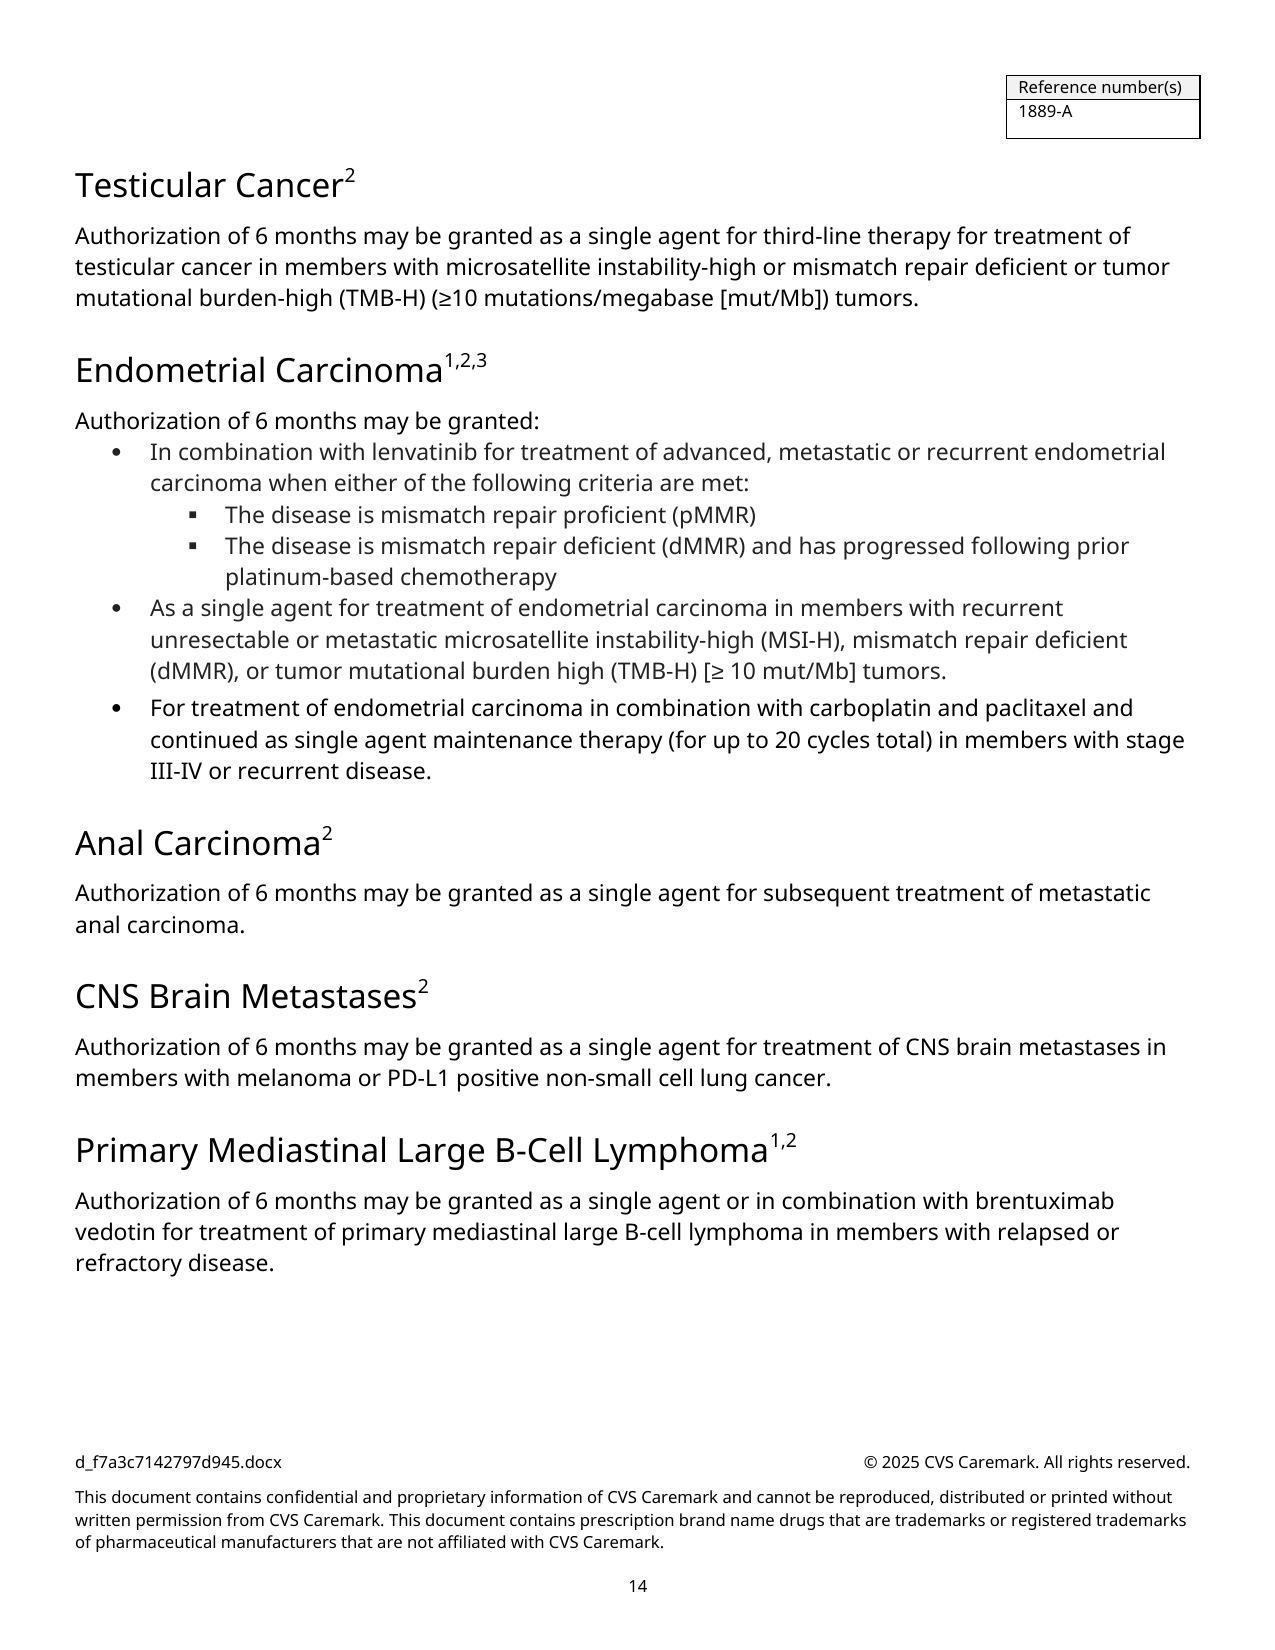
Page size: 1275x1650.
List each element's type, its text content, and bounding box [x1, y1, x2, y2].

text Authorization of 6 months may be granted as a single agent for third-line therapy for treatment of testicular cancer in members with microsatellite instability-high or mismatch repair deficient or tumor mutational burden-high (TMB-H) (≥10 mutations/megabase [mut/Mb]) tumors. [75, 220, 1200, 313]
text Authorization of 6 months may be granted as a single agent for subsequent treatment of metastatic anal carcinoma. [75, 877, 1200, 940]
list As a single agent for treatment of endometrial carcinoma in members with recurrent unresectable or metastatic microsatellite instability-high (MSI-H), mismatch repair deficient (dMMR), or tumor mutational burden high (TMB-H) [≥ 10 mut/Mb] tumors. [112, 592, 1200, 686]
list The disease is mismatch repair proficient (pMMR) [187, 498, 1161, 530]
list The disease is mismatch repair deficient (dMMR) and has progressed following prior platinum-based chemotherapy [187, 530, 1161, 592]
subtitle Endometrial Carcinoma1,2,3 [75, 347, 1200, 392]
text Authorization of 6 months may be granted as a single agent for treatment of CNS brain metastases in members with melanoma or PD-L1 positive non-small cell lung cancer. [75, 1031, 1200, 1093]
subtitle Testicular Cancer2 [75, 162, 1200, 207]
subtitle Primary Mediastinal Large B-Cell Lymphoma1,2 [75, 1127, 1200, 1172]
list For treatment of endometrial carcinoma in combination with carboplatin and paclitaxel and continued as single agent maintenance therapy (for up to 20 cycles total) in members with stage III-IV or recurrent disease. [112, 692, 1200, 786]
text Authorization of 6 months may be granted as a single agent or in combination with brentuximab vedotin for treatment of primary mediastinal large B-cell lymphoma in members with relapsed or refractory disease. [75, 1185, 1200, 1278]
text Authorization of 6 months may be granted: [75, 405, 1200, 436]
subtitle Anal Carcinoma2 [75, 819, 1200, 865]
list In combination with lenvatinib for treatment of advanced, metastatic or recurrent endometrial carcinoma when either of the following criteria are met: [112, 436, 1200, 498]
subtitle CNS Brain Metastases2 [75, 973, 1200, 1018]
